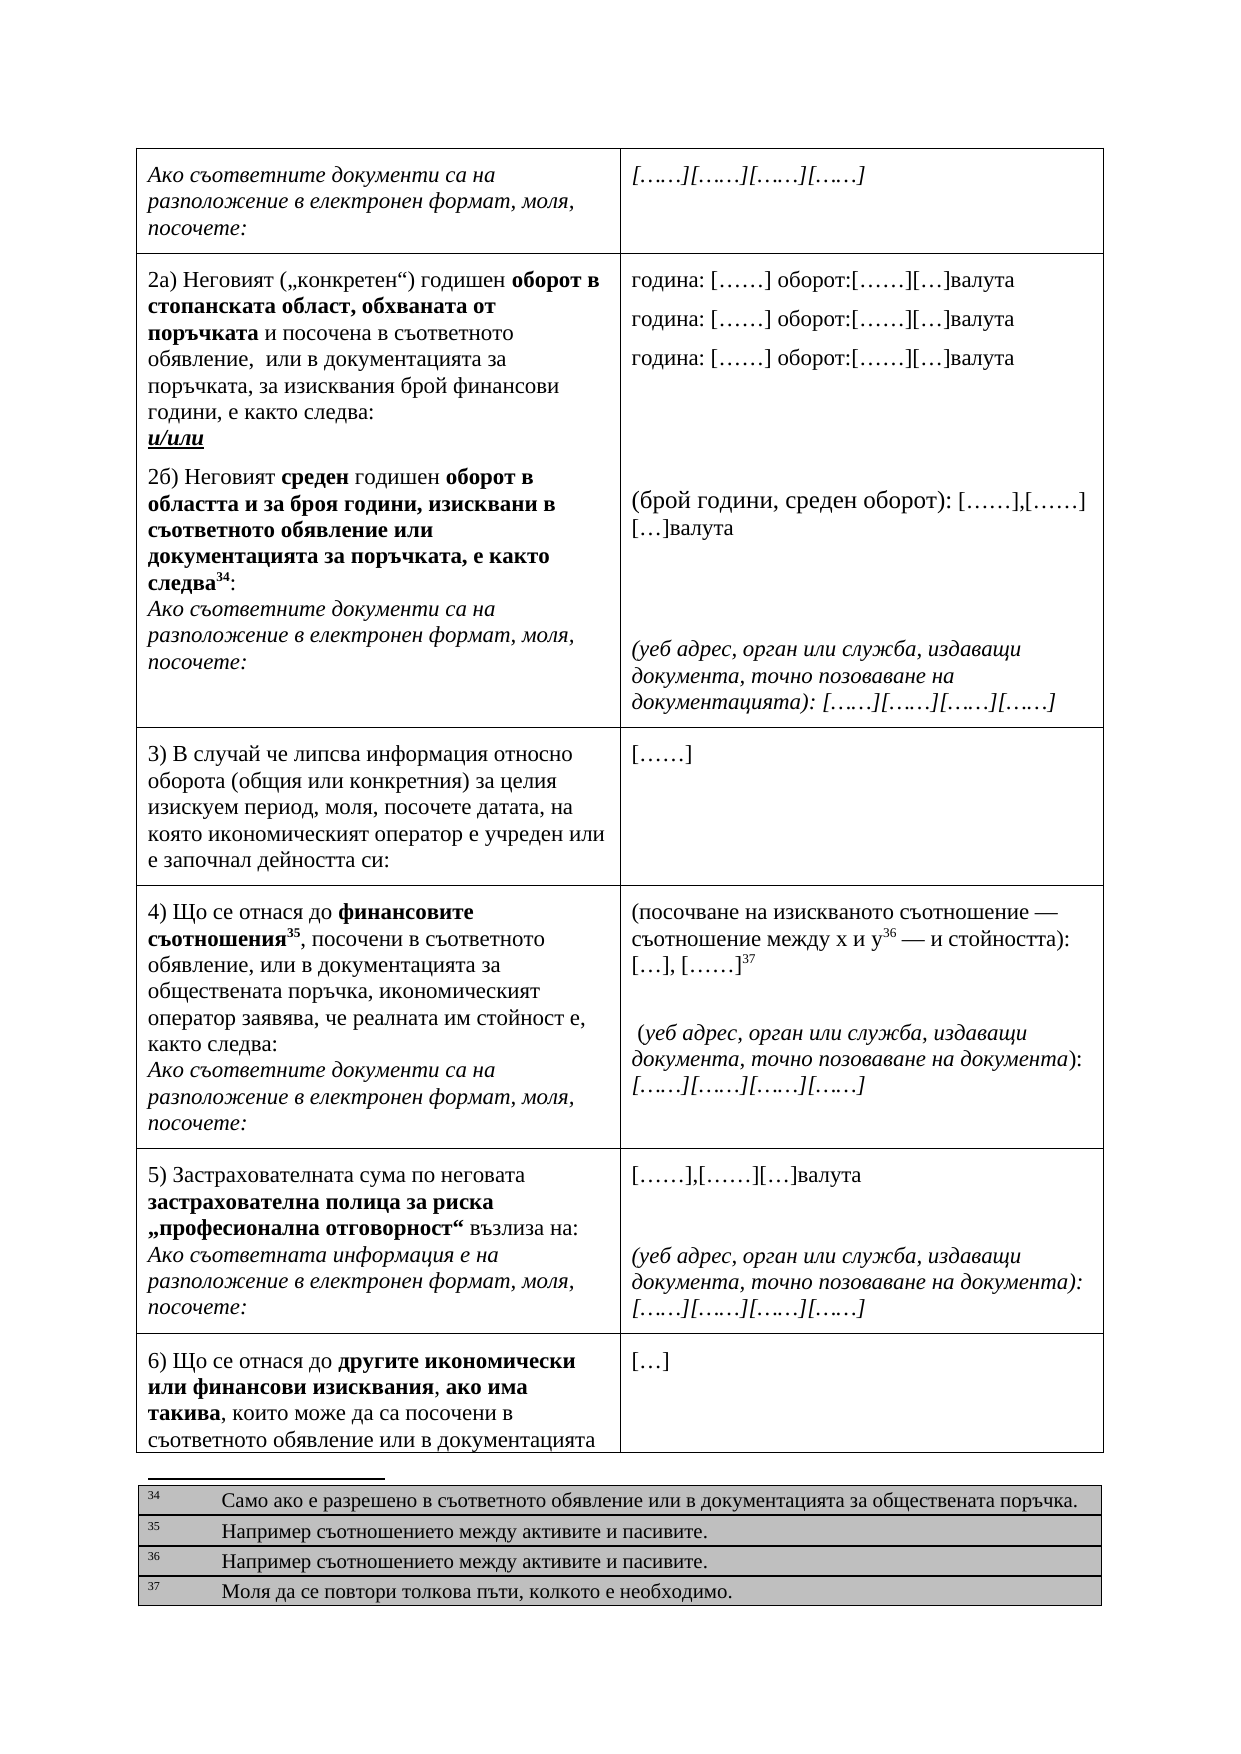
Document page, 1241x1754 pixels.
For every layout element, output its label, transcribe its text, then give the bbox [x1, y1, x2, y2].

table_cell 3) В случай че липсва информация относно оборота (общия или конкретния) за целия изискуем период, моля, посочете датата, на която икономическият оператор е учреден или е започнал дейността си: [137, 728, 620, 885]
table_cell 4) Що се отнася до финансовите съотношения, посочени в съответното обявление, или в документацията за обществената поръчка, икономическият оператор заявява, че реалната им стойност е, както следва: Ако съответните документи са на разположение в електронен формат, моля, посочете: [137, 886, 620, 1148]
table_cell година: [……] оборот:[……][…]валута година: [……] оборот:[……][…]валута година: [……] оборот:[……][…]валута (брой години, среден оборот): [……],[……][…]валута (уеб адрес, орган или служба, издаващи документа, точно позоваване на документацията): [……][……][……][……] [621, 254, 1103, 727]
table_cell 2а) Неговият („конкретен“) годишен оборот в стопанската област, обхваната от поръчката и посочена в съответното обявление, или в документацията за поръчката, за изисквания брой финансови години, е както следва: и/или 2б) Неговият среден годишен оборот в областта и за броя години, изисквани в съответното обявление или документацията за поръчката, е както следва: Ако съответните документи са на разположение в електронен формат, моля, посочете: [137, 254, 620, 727]
table_cell 5) Застрахователната сума по неговата застрахователна полица за риска „професионална отговорност“ възлиза на: Ако съответната информация е на разположение в електронен формат, моля, посочете: [137, 1149, 620, 1333]
table_cell [……] [621, 728, 1103, 885]
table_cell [137, 1334, 620, 1452]
table_cell (посочване на изискваното съотношение — съотношение между х и у — и стойността): […], [……] (уеб адрес, орган или служба, издаващи документа, точно позоваване на документа): [……][……][……][……] [621, 886, 1103, 1148]
table_cell [……],[……][…]валута (уеб адрес, орган или служба, издаващи документа, точно позоваване на документа): [……][……][……][……] [621, 1149, 1103, 1333]
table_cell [621, 1334, 1103, 1452]
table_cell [137, 149, 620, 253]
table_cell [621, 149, 1103, 253]
